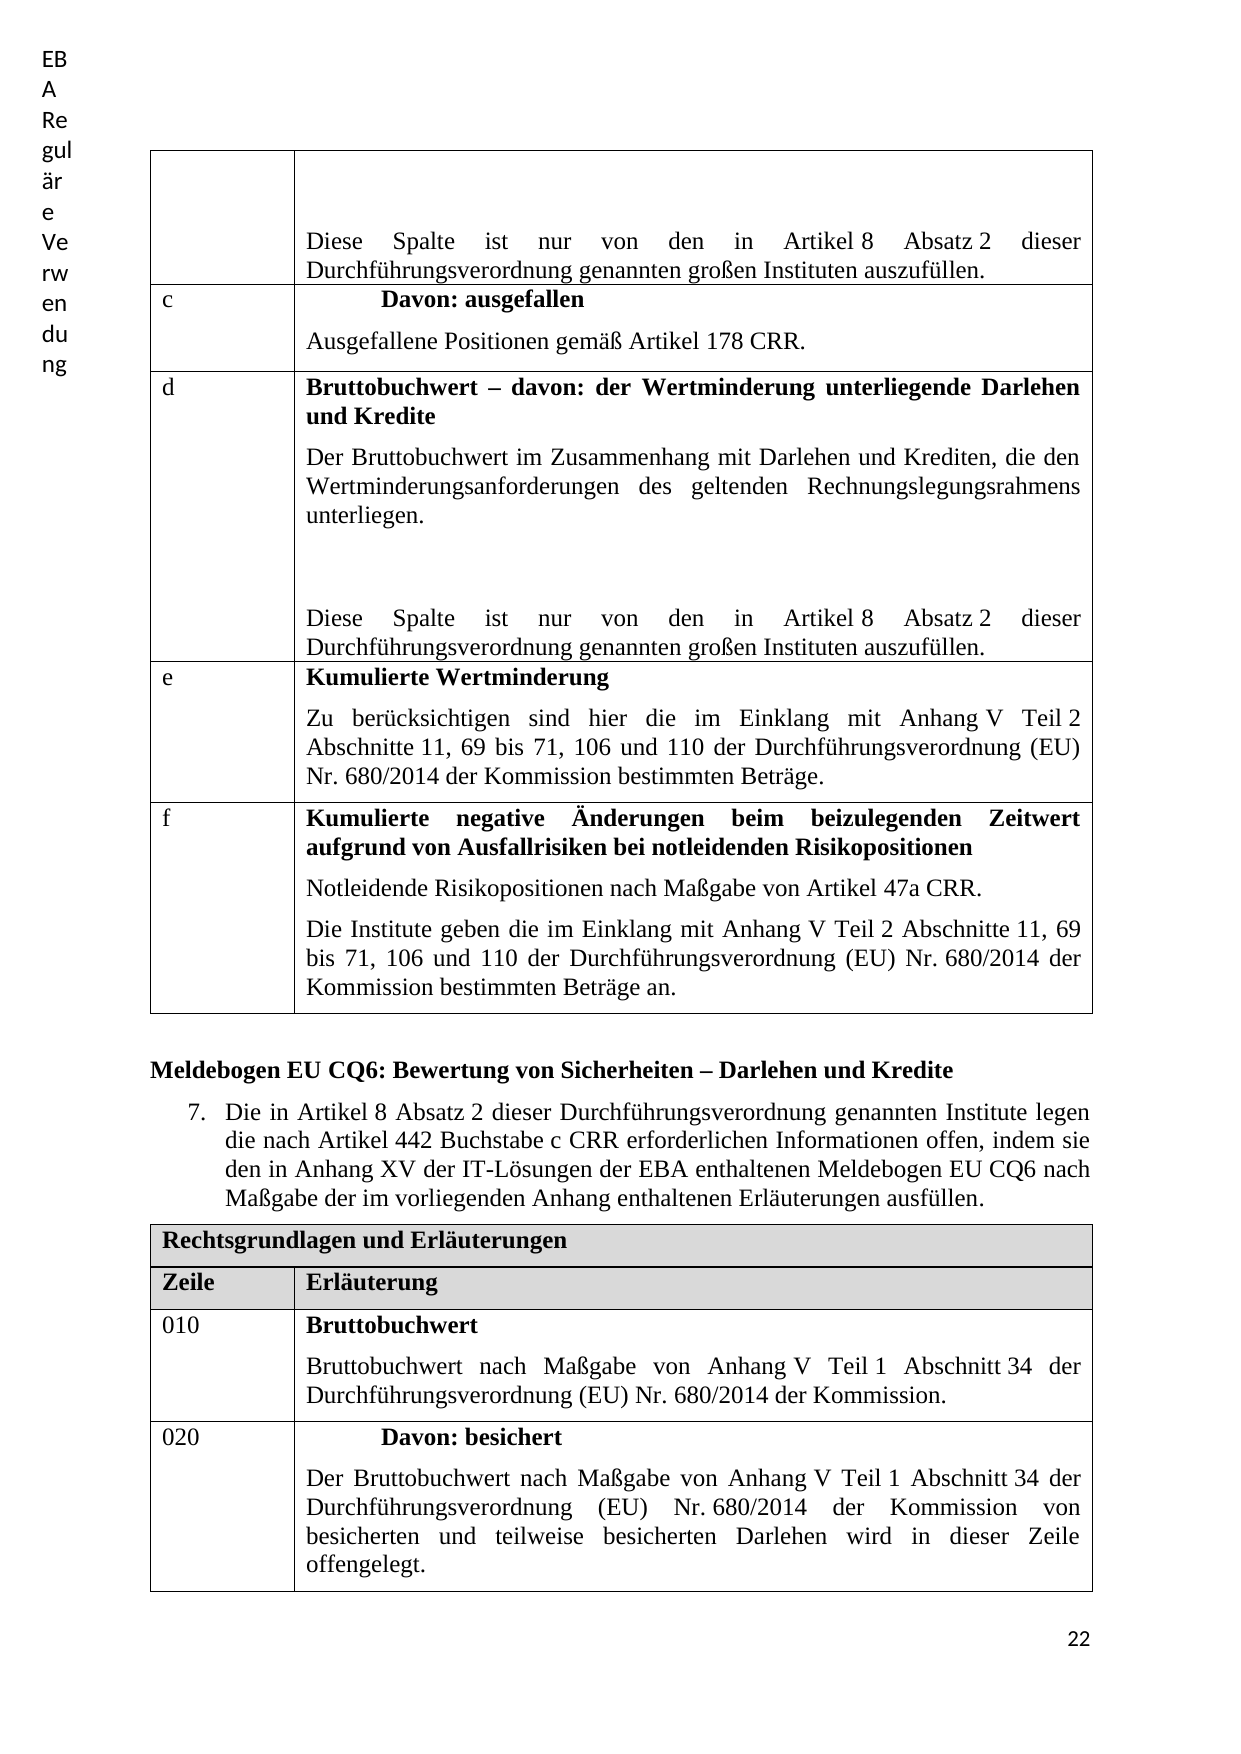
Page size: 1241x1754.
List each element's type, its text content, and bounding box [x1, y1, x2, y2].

table_cell Erläuterung [295, 1268, 1092, 1309]
table_cell e [151, 662, 294, 802]
list Die in Artikel 8 Absatz 2 dieser Durchführungsverordnung genannten Institute legen die nach Artikel 442 Buchstabe c CRR erforderlichen Informationen offen, indem sie den in Anhang XV der IT-Lösungen der EBA enthaltenen Meldebogen EU CQ6 nach Maßgabe der im vorliegenden Anhang enthaltenen Erläuterungen ausfüllen. [187, 1097, 1090, 1212]
table_cell f [151, 803, 294, 1013]
table_cell c [151, 285, 294, 371]
table_cell Davon: ausgefallen Ausgefallene Positionen gemäß Artikel 178 CRR. [295, 285, 1092, 371]
table_cell Kumulierte negative Änderungen beim beizulegenden Zeitwert aufgrund von Ausfallrisiken bei notleidenden Risikopositionen Notleidende Risikopositionen nach Maßgabe von Artikel 47a CRR. Die Institute geben die im Einklang mit Anhang V Teil 2 Abschnitte 11, 69 bis 71, 106 und 110 der Durchführungsverordnung (EU) Nr. 680/2014 der Kommission bestimmten Beträge an. [295, 803, 1092, 1013]
table_cell Bruttobuchwert – davon: der Wertminderung unterliegende Darlehen und Kredite Der Bruttobuchwert im Zusammenhang mit Darlehen und Krediten, die den Wertminderungsanforderungen des geltenden Rechnungslegungsrahmens unterliegen. Diese Spalte ist nur von den in Artikel 8 Absatz 2 dieser Durchführungsverordnung genannten großen Instituten auszufüllen. [295, 372, 1092, 661]
table_cell b [151, 151, 294, 283]
table_header Rechtsgrundlagen und Erläuterungen [151, 1225, 1092, 1266]
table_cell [295, 1422, 1092, 1591]
table_cell 020 [151, 1422, 294, 1591]
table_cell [295, 151, 1092, 283]
text Meldebogen EU CQ6: Bewertung von Sicherheiten – Darlehen und Kredite [150, 1055, 1090, 1084]
table_cell Zeile [151, 1268, 294, 1309]
table_cell d [151, 372, 294, 661]
table_cell Kumulierte Wertminderung Zu berücksichtigen sind hier die im Einklang mit Anhang V Teil 2 Abschnitte 11, 69 bis 71, 106 und 110 der Durchführungsverordnung (EU) Nr. 680/2014 der Kommission bestimmten Beträge. [295, 662, 1092, 802]
table_cell Bruttobuchwert Bruttobuchwert nach Maßgabe von Anhang V Teil 1 Abschnitt 34 der Durchführungsverordnung (EU) Nr. 680/2014 der Kommission. [295, 1310, 1092, 1421]
table_cell 010 [151, 1310, 294, 1421]
